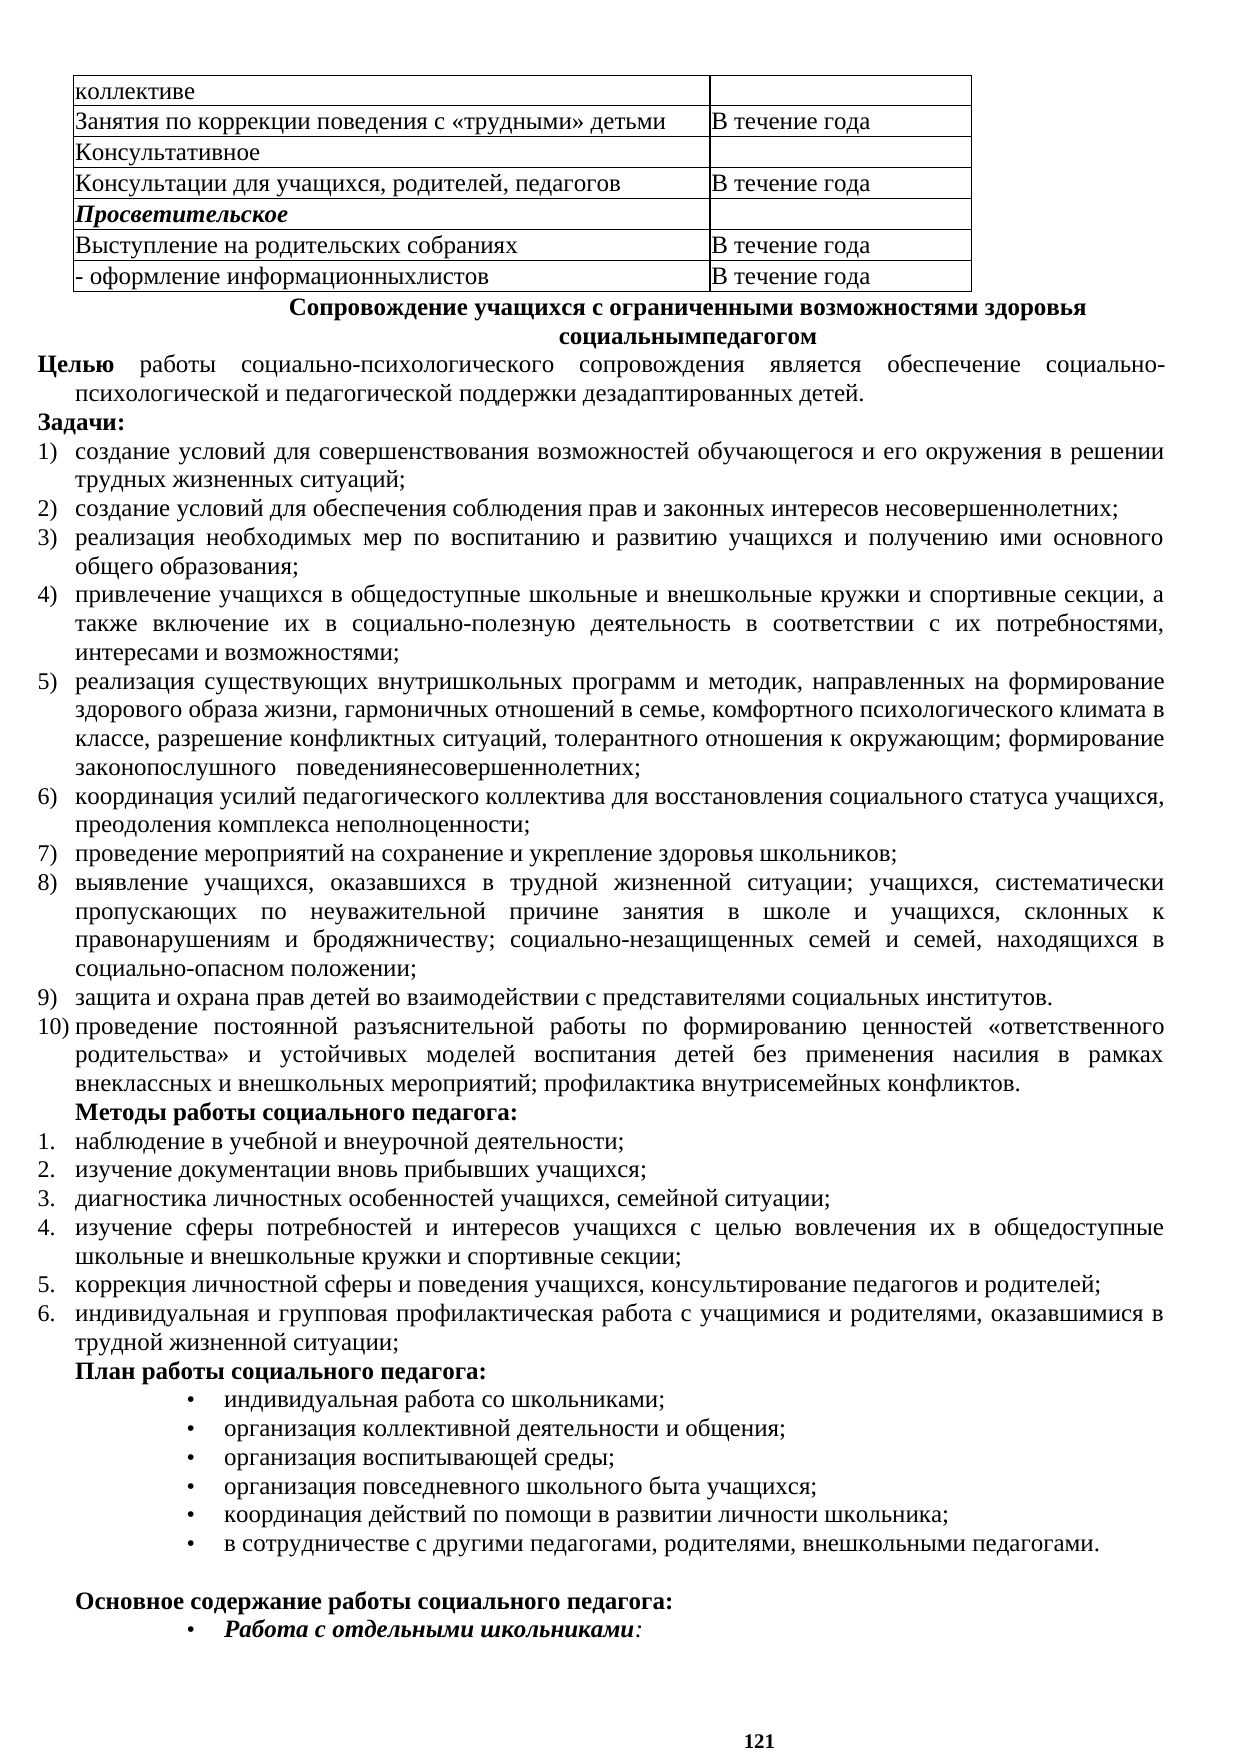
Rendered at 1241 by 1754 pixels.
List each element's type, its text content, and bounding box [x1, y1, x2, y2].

list реализация существующих внутришкольных программ и методик, направленных на формирование здорового образа жизни, гармоничных отношений в семье, комфортного психологического климата в классе, разрешение конфликтных ситуаций, толерантного отношения к окружающим; формирование законопослушного поведениянесовершеннолетних; [37, 666, 1165, 781]
list изучение документации вновь прибывших учащихся; [37, 1154, 1165, 1183]
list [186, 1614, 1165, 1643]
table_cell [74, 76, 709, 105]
list выявление учащихся, оказавшихся в трудной жизненной ситуации; учащихся, систематически пропускающих по неуважительной причине занятия в школе и учащихся, склонных к правонарушениям и бродяжничеству; социально-незащищенных семей и семей, находящихся в социально-опасном положении; [37, 867, 1165, 982]
list организация коллективной деятельности и общения; [186, 1413, 1165, 1442]
list диагностика личностных особенностей учащихся, семейной ситуации; [37, 1183, 1165, 1212]
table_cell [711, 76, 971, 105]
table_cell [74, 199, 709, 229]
list изучение сферы потребностей и интересов учащихся с целью вовлечения их в общедоступные школьные и внешкольные кружки и спортивные секции; [37, 1212, 1165, 1269]
list индивидуальная работа со школьниками; [186, 1384, 1165, 1413]
list коррекция личностной сферы и поведения учащихся, консультирование педагогов и родителей; [37, 1269, 1165, 1298]
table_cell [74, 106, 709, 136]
list защита и охрана прав детей во взаимодействии с представителями социальных институтов. [37, 982, 1165, 1011]
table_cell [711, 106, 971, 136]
list создание условий для совершенствования возможностей обучающегося и его окружения в решении трудных жизненных ситуаций; [37, 436, 1165, 493]
text Задачи: [37, 407, 1165, 436]
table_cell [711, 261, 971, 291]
list привлечение учащихся в общедоступные школьные и внешкольные кружки и спортивные секции, а также включение их в социально-полезную деятельность в соответствии с их потребностями, интересами и возможностями; [37, 579, 1165, 666]
list наблюдение в учебной и внеурочной деятельности; [37, 1126, 1165, 1154]
text Методы работы социального педагога: [75, 1097, 1165, 1126]
text Сопровождение учащихся с ограниченными возможностями здоровья [75, 292, 1165, 321]
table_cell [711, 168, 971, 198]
text План работы социального педагога: [75, 1356, 1165, 1384]
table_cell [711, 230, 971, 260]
list координация усилий педагогического коллектива для восстановления социального статуса учащихся, преодоления комплекса неполноценности; [37, 781, 1165, 838]
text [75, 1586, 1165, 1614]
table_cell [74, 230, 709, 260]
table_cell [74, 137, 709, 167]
list проведение мероприятий на сохранение и укрепление здоровья школьников; [37, 838, 1165, 867]
list проведение постоянной разъяснительной работы по формированию ценностей «ответственного родительства» и устойчивых моделей воспитания детей без применения насилия в рамках внеклассных и внешкольных мероприятий; профилактика внутрисемейных конфликтов. [37, 1011, 1165, 1097]
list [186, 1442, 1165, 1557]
list индивидуальная и групповая профилактическая работа с учащимися и родителями, оказавшимися в трудной жизненной ситуации; [37, 1298, 1165, 1356]
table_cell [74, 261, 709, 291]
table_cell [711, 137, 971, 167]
list реализация необходимых мер по воспитанию и развитию учащихся и получению ими основного общего образования; [37, 522, 1165, 579]
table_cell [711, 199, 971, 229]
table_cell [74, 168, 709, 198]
list создание условий для обеспечения соблюдения прав и законных интересов несовершеннолетних; [37, 493, 1165, 522]
text социальнымпедагогом [75, 321, 1165, 349]
text Целью работы социально-психологического сопровождения является обеспечение социально-психологической и педагогической поддержки дезадаптированных детей. [37, 349, 1165, 407]
